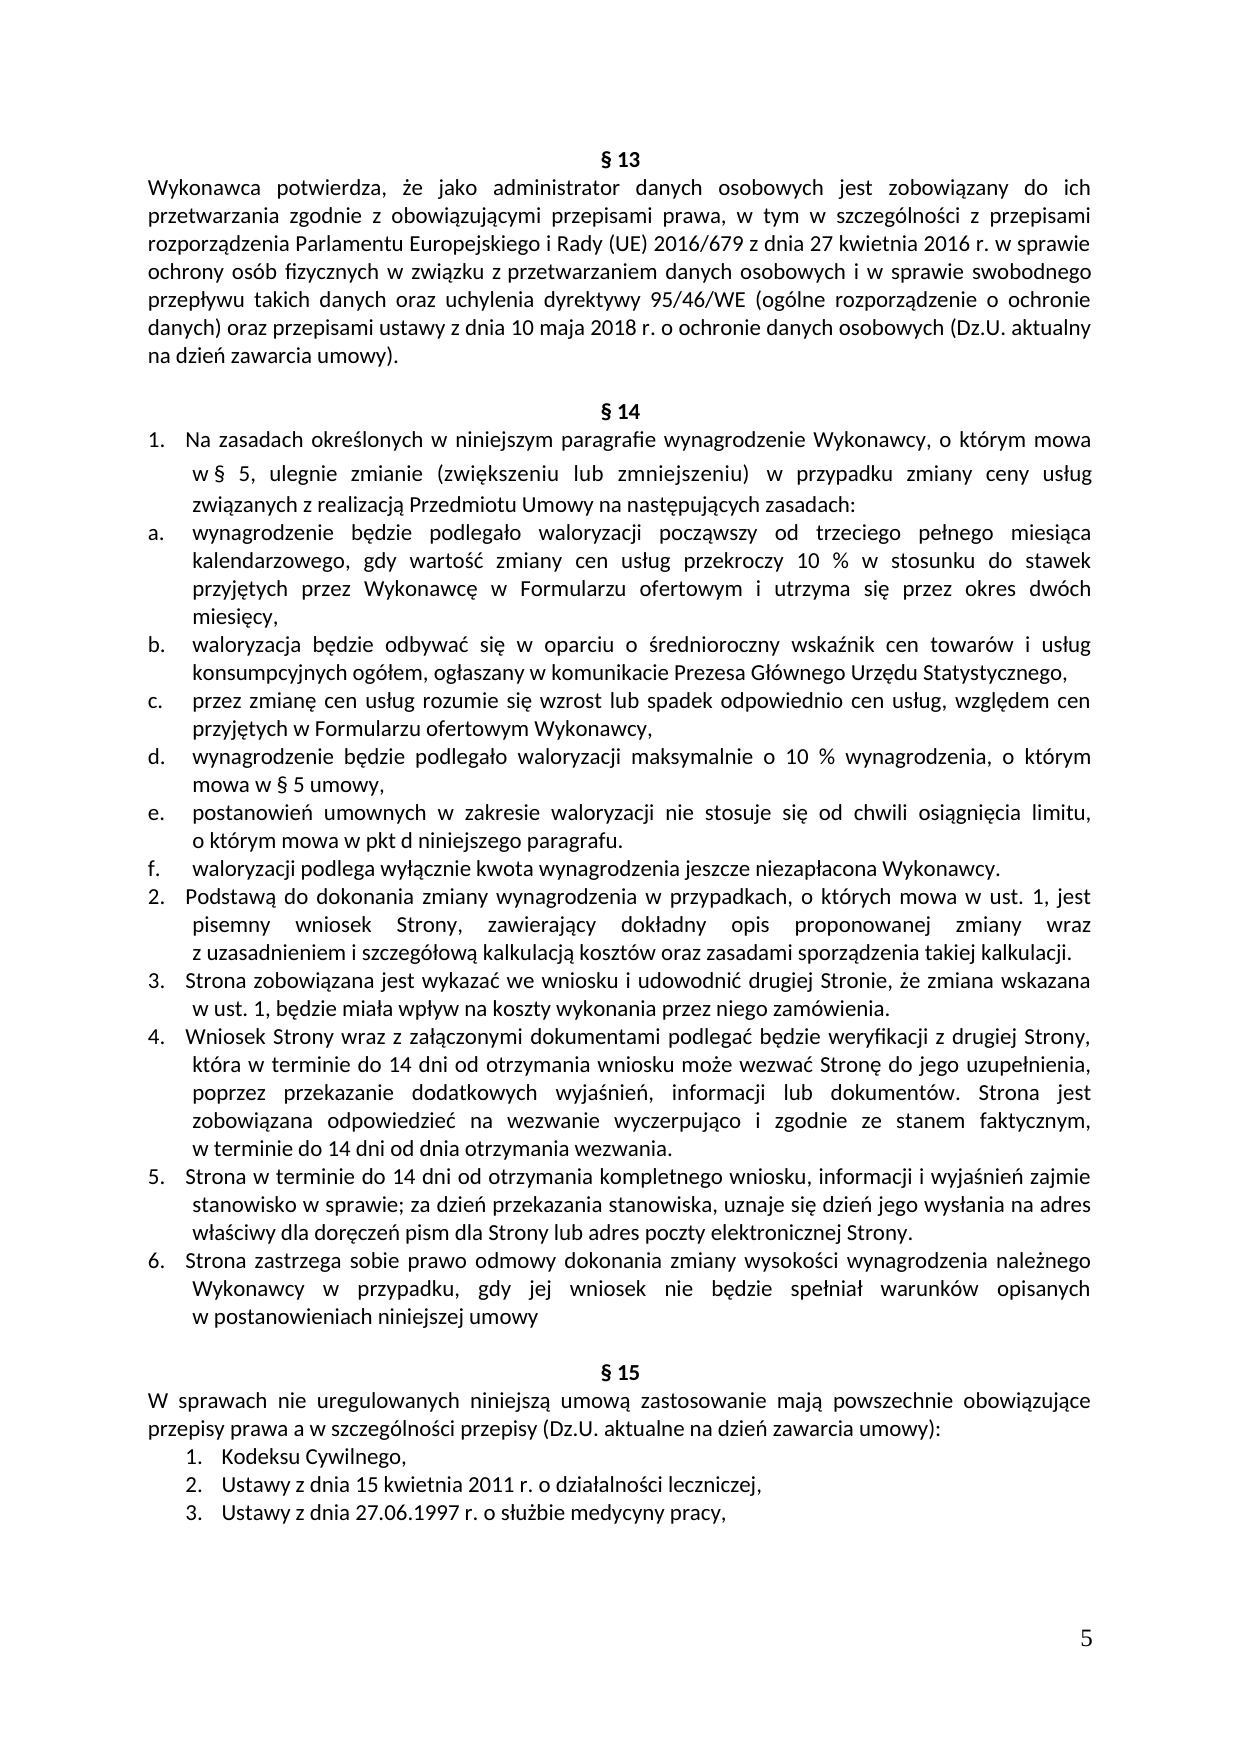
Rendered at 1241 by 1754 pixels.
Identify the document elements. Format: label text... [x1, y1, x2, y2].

list Kodeksu Cywilnego, [185, 1442, 1093, 1471]
text W sprawach nie uregulowanych niniejszą umową zastosowanie mają powszechnie obowiązujące przepisy prawa a w szczególności przepisy (Dz.U. aktualne na dzień zawarcia umowy): [148, 1386, 1093, 1442]
subtitle Na zasadach określonych w niniejszym paragrafie wynagrodzenie Wykonawcy, o którym mowa w § 5, ulegnie zmianie (zwiększeniu lub zmniejszeniu) w przypadku zmiany ceny usług związanych z realizacją Przedmiotu Umowy na następujących zasadach: [148, 425, 1093, 518]
subtitle waloryzacja będzie odbywać się w oparciu o średnioroczny wskaźnik cen towarów i usług konsumpcyjnych ogółem, ogłaszany w komunikacie Prezesa Głównego Urzędu Statystycznego, [148, 630, 1093, 686]
subtitle postanowień umownych w zakresie waloryzacji nie stosuje się od chwili osiągnięcia limitu, o którym mowa w pkt d niniejszego paragrafu. [148, 798, 1093, 854]
list Ustawy z dnia 15 kwietnia 2011 r. o działalności leczniczej, [185, 1471, 1093, 1498]
subtitle Strona w terminie do 14 dni od otrzymania kompletnego wniosku, informacji i wyjaśnień zajmie stanowisko w sprawie; za dzień przekazania stanowiska, uznaje się dzień jego wysłania na adres właściwy dla doręczeń pism dla Strony lub adres poczty elektronicznej Strony. [148, 1162, 1093, 1246]
subtitle Strona zastrzega sobie prawo odmowy dokonania zmiany wysokości wynagrodzenia należnego Wykonawcy w przypadku, gdy jej wniosek nie będzie spełniał warunków opisanych w postanowieniach niniejszej umowy [148, 1246, 1093, 1330]
subtitle Wniosek Strony wraz z załączonymi dokumentami podlegać będzie weryfikacji z drugiej Strony, która w terminie do 14 dni od otrzymania wniosku może wezwać Stronę do jego uzupełnienia, poprzez przekazanie dodatkowych wyjaśnień, informacji lub dokumentów. Strona jest zobowiązana odpowiedzieć na wezwanie wyczerpująco i zgodnie ze stanem faktycznym, w terminie do 14 dni od dnia otrzymania wezwania. [148, 1022, 1093, 1162]
subtitle § 14 [148, 397, 1093, 425]
text § 15 [148, 1358, 1093, 1386]
subtitle przez zmianę cen usług rozumie się wzrost lub spadek odpowiednio cen usług, względem cen przyjętych w Formularzu ofertowym Wykonawcy, [148, 686, 1093, 742]
subtitle wynagrodzenie będzie podlegało waloryzacji począwszy od trzeciego pełnego miesiąca kalendarzowego, gdy wartość zmiany cen usług przekroczy 10 % w stosunku do stawek przyjętych przez Wykonawcę w Formularzu ofertowym i utrzyma się przez okres dwóch miesięcy, [148, 518, 1093, 630]
subtitle Podstawą do dokonania zmiany wynagrodzenia w przypadkach, o których mowa w ust. 1, jest pisemny wniosek Strony, zawierający dokładny opis proponowanej zmiany wraz z uzasadnieniem i szczegółową kalkulacją kosztów oraz zasadami sporządzenia takiej kalkulacji. [148, 882, 1093, 966]
text Wykonawca potwierdza, że jako administrator danych osobowych jest zobowiązany do ich przetwarzania zgodnie z obowiązującymi przepisami prawa, w tym w szczególności z przepisami rozporządzenia Parlamentu Europejskiego i Rady (UE) 2016/679 z dnia 27 kwietnia 2016 r. w sprawie ochrony osób fizycznych w związku z przetwarzaniem danych osobowych i w sprawie swobodnego przepływu takich danych oraz uchylenia dyrektywy 95/46/WE (ogólne rozporządzenie o ochronie danych) oraz przepisami ustawy z dnia 10 maja 2018 r. o ochronie danych osobowych (Dz.U. aktualny na dzień zawarcia umowy). [148, 173, 1093, 369]
subtitle Strona zobowiązana jest wykazać we wniosku i udowodnić drugiej Stronie, że zmiana wskazana w ust. 1, będzie miała wpływ na koszty wykonania przez niego zamówienia. [148, 966, 1093, 1022]
list Ustawy z dnia 27.06.1997 r. o służbie medycyny pracy, [185, 1498, 1093, 1527]
text § 13 [148, 145, 1093, 173]
subtitle waloryzacji podlega wyłącznie kwota wynagrodzenia jeszcze niezapłacona Wykonawcy. [148, 854, 1093, 882]
subtitle wynagrodzenie będzie podlegało waloryzacji maksymalnie o 10 % wynagrodzenia, o którym mowa w § 5 umowy, [148, 742, 1093, 798]
